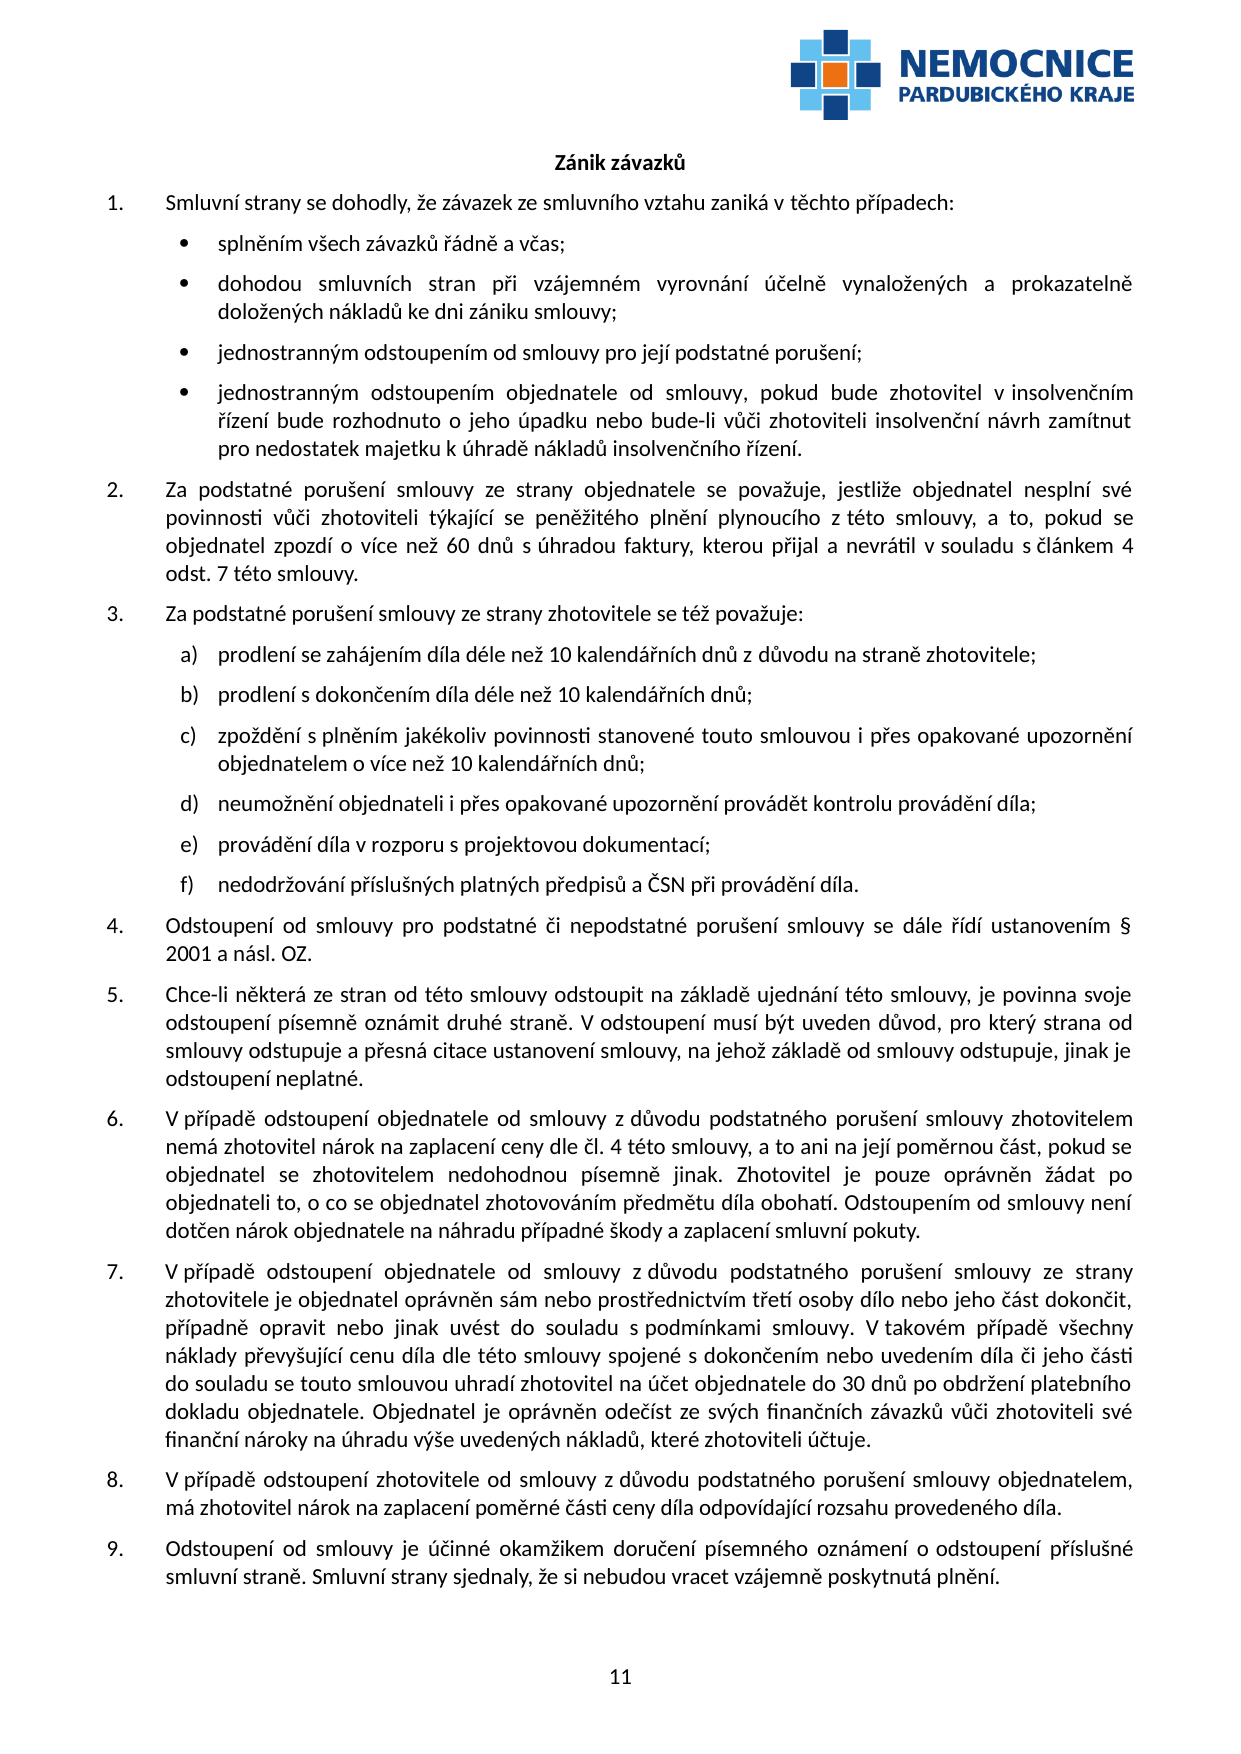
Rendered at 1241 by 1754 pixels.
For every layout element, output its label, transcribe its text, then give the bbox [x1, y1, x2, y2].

subtitle 3. Za podstatné porušení smlouvy ze strany zhotovitele se též považuje: [106, 599, 1134, 627]
text 7. V případě odstoupení objednatele od smlouvy z důvodu podstatného porušení smlouvy ze strany zhotovitele je objednatel oprávněn sám nebo prostřednictvím třetí osoby dílo nebo jeho část dokončit, případně opravit nebo jinak uvést do souladu s podmínkami smlouvy. V takovém případě všechny náklady převyšující cenu díla dle této smlouvy spojené s dokončením nebo uvedením díla či jeho části do souladu se touto smlouvou uhradí zhotovitel na účet objednatele do 30 dnů po obdržení platebního dokladu objednatele. Objednatel je oprávněn odečíst ze svých finančních závazků vůči zhotoviteli své finanční nároky na úhradu výše uvedených nákladů, které zhotoviteli účtuje. [106, 1257, 1134, 1453]
subtitle 4. Odstoupení od smlouvy pro podstatné či nepodstatné porušení smlouvy se dále řídí ustanovením § 2001 a násl. OZ. [106, 911, 1134, 967]
list zpoždění s plněním jakékoliv povinnosti stanovené touto smlouvou i přes opakované upozornění objednatelem o více než 10 kalendářních dnů; [180, 721, 1134, 777]
list splněním všech závazků řádně a včas; [180, 229, 1134, 257]
list jednostranným odstoupením od smlouvy pro její podstatné porušení; [180, 338, 1134, 366]
list prodlení se zahájením díla déle než 10 kalendářních dnů z důvodu na straně zhotovitele; [180, 640, 1134, 668]
list provádění díla v rozporu s projektovou dokumentací; [180, 830, 1134, 858]
subtitle 9. Odstoupení od smlouvy je účinné okamžikem doručení písemného oznámení o odstoupení příslušné smluvní straně. Smluvní strany sjednaly, že si nebudou vracet vzájemně poskytnutá plnění. [106, 1534, 1134, 1590]
subtitle 8. V případě odstoupení zhotovitele od smlouvy z důvodu podstatného porušení smlouvy objednatelem, má zhotovitel nárok na zaplacení poměrné části ceny díla odpovídající rozsahu provedeného díla. [106, 1466, 1134, 1522]
list jednostranným odstoupením objednatele od smlouvy, pokud bude zhotovitel v insolvenčním řízení bude rozhodnuto o jeho úpadku nebo bude-li vůči zhotoviteli insolvenční návrh zamítnut pro nedostatek majetku k úhradě nákladů insolvenčního řízení. [180, 378, 1134, 462]
subtitle 2. Za podstatné porušení smlouvy ze strany objednatele se považuje, jestliže objednatel nesplní své povinnosti vůči zhotoviteli týkající se peněžitého plnění plynoucího z této smlouvy, a to, pokud se objednatel zpozdí o více než 60 dnů s úhradou faktury, kterou přijal a nevrátil v souladu s článkem 4 odst. 7 této smlouvy. [106, 475, 1134, 587]
subtitle 6. V případě odstoupení objednatele od smlouvy z důvodu podstatného porušení smlouvy zhotovitelem nemá zhotovitel nárok na zaplacení ceny dle čl. 4 této smlouvy, a to ani na její poměrnou část, pokud se objednatel se zhotovitelem nedohodnou písemně jinak. Zhotovitel je pouze oprávněn žádat po objednateli to, o co se objednatel zhotovováním předmětu díla obohatí. Odstoupením od smlouvy není dotčen nárok objednatele na náhradu případné škody a zaplacení smluvní pokuty. [106, 1104, 1134, 1244]
list prodlení s dokončením díla déle než 10 kalendářních dnů; [180, 681, 1134, 708]
subtitle 1. Smluvní strany se dohodly, že závazek ze smluvního vztahu zaniká v těchto případech: [106, 188, 1134, 216]
list nedodržování příslušných platných předpisů a ČSN při provádění díla. [180, 871, 1134, 899]
list dohodou smluvních stran při vzájemném vyrovnání účelně vynaložených a prokazatelně doložených nákladů ke dni zániku smlouvy; [180, 269, 1134, 325]
text Zánik závazků [106, 148, 1134, 176]
picture [789, 28, 1134, 121]
subtitle 5. Chce-li některá ze stran od této smlouvy odstoupit na základě ujednání této smlouvy, je povinna svoje odstoupení písemně oznámit druhé straně. V odstoupení musí být uveden důvod, pro který strana od smlouvy odstupuje a přesná citace ustanovení smlouvy, na jehož základě od smlouvy odstupuje, jinak je odstoupení neplatné. [106, 980, 1134, 1092]
list neumožnění objednateli i přes opakované upozornění provádět kontrolu provádění díla; [180, 789, 1134, 818]
